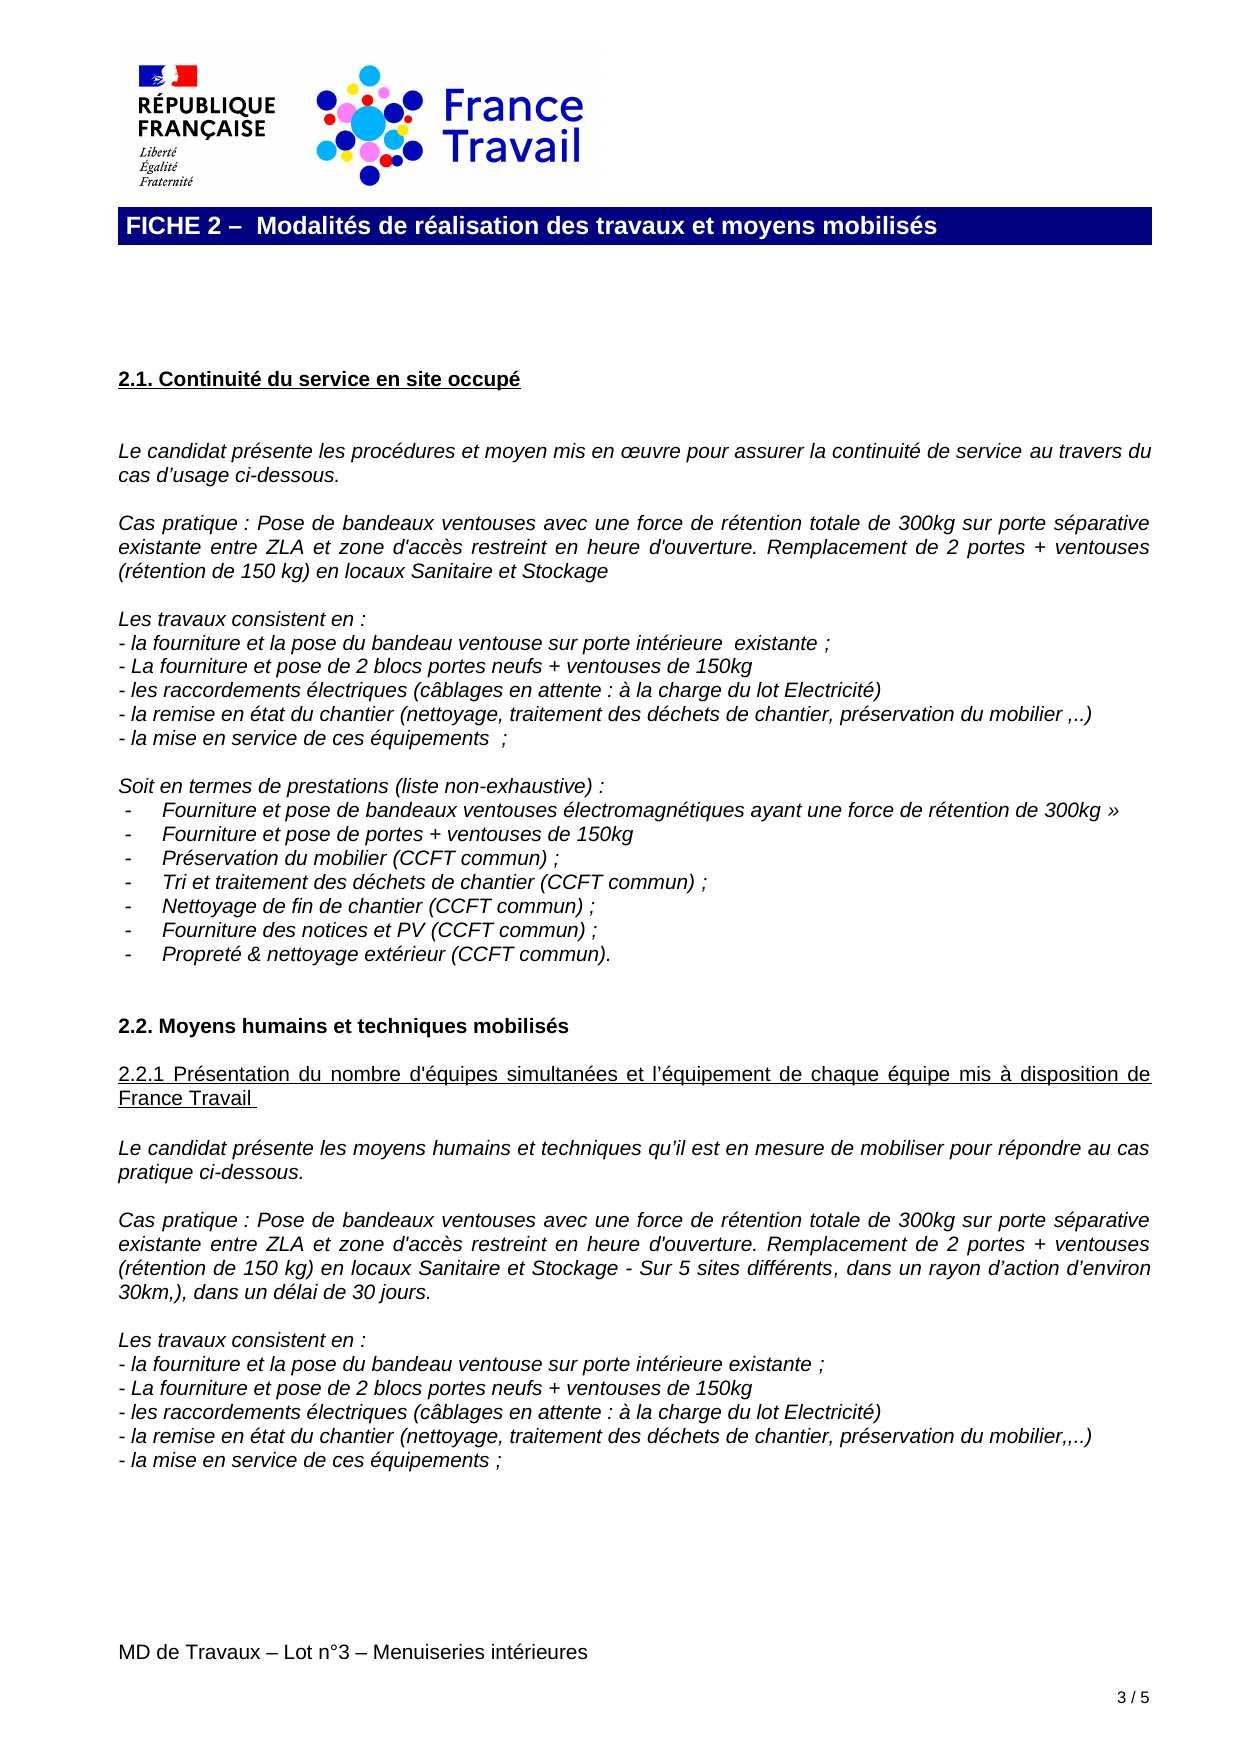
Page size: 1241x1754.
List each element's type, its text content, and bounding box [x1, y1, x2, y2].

text Cas pratique : Pose de bandeaux ventouses avec une force de rétention totale de 300kg sur porte séparative existante entre ZLA et zone d'accès restreint en heure d'ouverture. Remplacement de 2 portes + ventouses (rétention de 150 kg) en locaux Sanitaire et Stockage - Sur 5 sites différents, dans un rayon d’action d’environ 30km,), dans un délai de 30 jours. [118, 1208, 1152, 1304]
picture [118, 44, 604, 207]
text - la mise en service de ces équipements ; [118, 1447, 1152, 1471]
text - la fourniture et la pose du bandeau ventouse sur porte intérieure existante ; [118, 630, 1152, 654]
text 2.2.1 Présentation du nombre d'équipes simultanées et l’équipement de chaque équipe mis à disposition de France Travail [118, 1062, 1152, 1083]
list Fourniture des notices et PV (CCFT commun) ; [124, 918, 1152, 942]
text - La fourniture et pose de 2 blocs portes neufs + ventouses de 150kg [118, 654, 1152, 678]
text - les raccordements électriques (câblages en attente : à la charge du lot Electricité) [118, 678, 1152, 702]
list Fourniture et pose de portes + ventouses de 150kg [124, 822, 1152, 846]
text Le candidat présente les procédures et moyen mis en œuvre pour assurer la continuité de service au travers du cas d’usage ci-dessous. [118, 439, 1152, 487]
text - la fourniture et la pose du bandeau ventouse sur porte intérieure existante ; [118, 1352, 1152, 1376]
list Préservation du mobilier (CCFT commun) ; [124, 846, 1152, 870]
text 2.1. Continuité du service en site occupé [118, 367, 1152, 391]
text - la mise en service de ces équipements ; [118, 726, 1152, 750]
text 2.2.1 Présentation du nombre d'équipes simultanées et l’équipement de chaque équipe mis à disposition de France Travail [118, 1084, 1152, 1109]
text - la remise en état du chantier (nettoyage, traitement des déchets de chantier, préservation du mobilier,,..) [118, 1423, 1152, 1447]
text Les travaux consistent en : [118, 1328, 1152, 1352]
text - La fourniture et pose de 2 blocs portes neufs + ventouses de 150kg [118, 1376, 1152, 1399]
list Nettoyage de fin de chantier (CCFT commun) ; [124, 894, 1152, 918]
table_header FICHE 2 – Modalités de réalisation des travaux et moyens mobilisés [118, 207, 1152, 245]
list Fourniture et pose de bandeaux ventouses électromagnétiques ayant une force de rétention de 300kg » [124, 798, 1152, 822]
text Soit en termes de prestations (liste non-exhaustive) : [118, 774, 1152, 798]
text 2.2. Moyens humains et techniques mobilisés [118, 1014, 1152, 1038]
text - les raccordements électriques (câblages en attente : à la charge du lot Electricité) [118, 1399, 1152, 1423]
text Les travaux consistent en : [118, 606, 1152, 630]
list Propreté & nettoyage extérieur (CCFT commun). [124, 942, 1152, 966]
list Tri et traitement des déchets de chantier (CCFT commun) ; [124, 870, 1152, 894]
text Le candidat présente les moyens humains et techniques qu’il est en mesure de mobiliser pour répondre au cas pratique ci-dessous. [118, 1136, 1152, 1184]
text - la remise en état du chantier (nettoyage, traitement des déchets de chantier, préservation du mobilier ,..) [118, 702, 1152, 726]
text Cas pratique : Pose de bandeaux ventouses avec une force de rétention totale de 300kg sur porte séparative existante entre ZLA et zone d'accès restreint en heure d'ouverture. Remplacement de 2 portes + ventouses (rétention de 150 kg) en locaux Sanitaire et Stockage [118, 511, 1152, 582]
